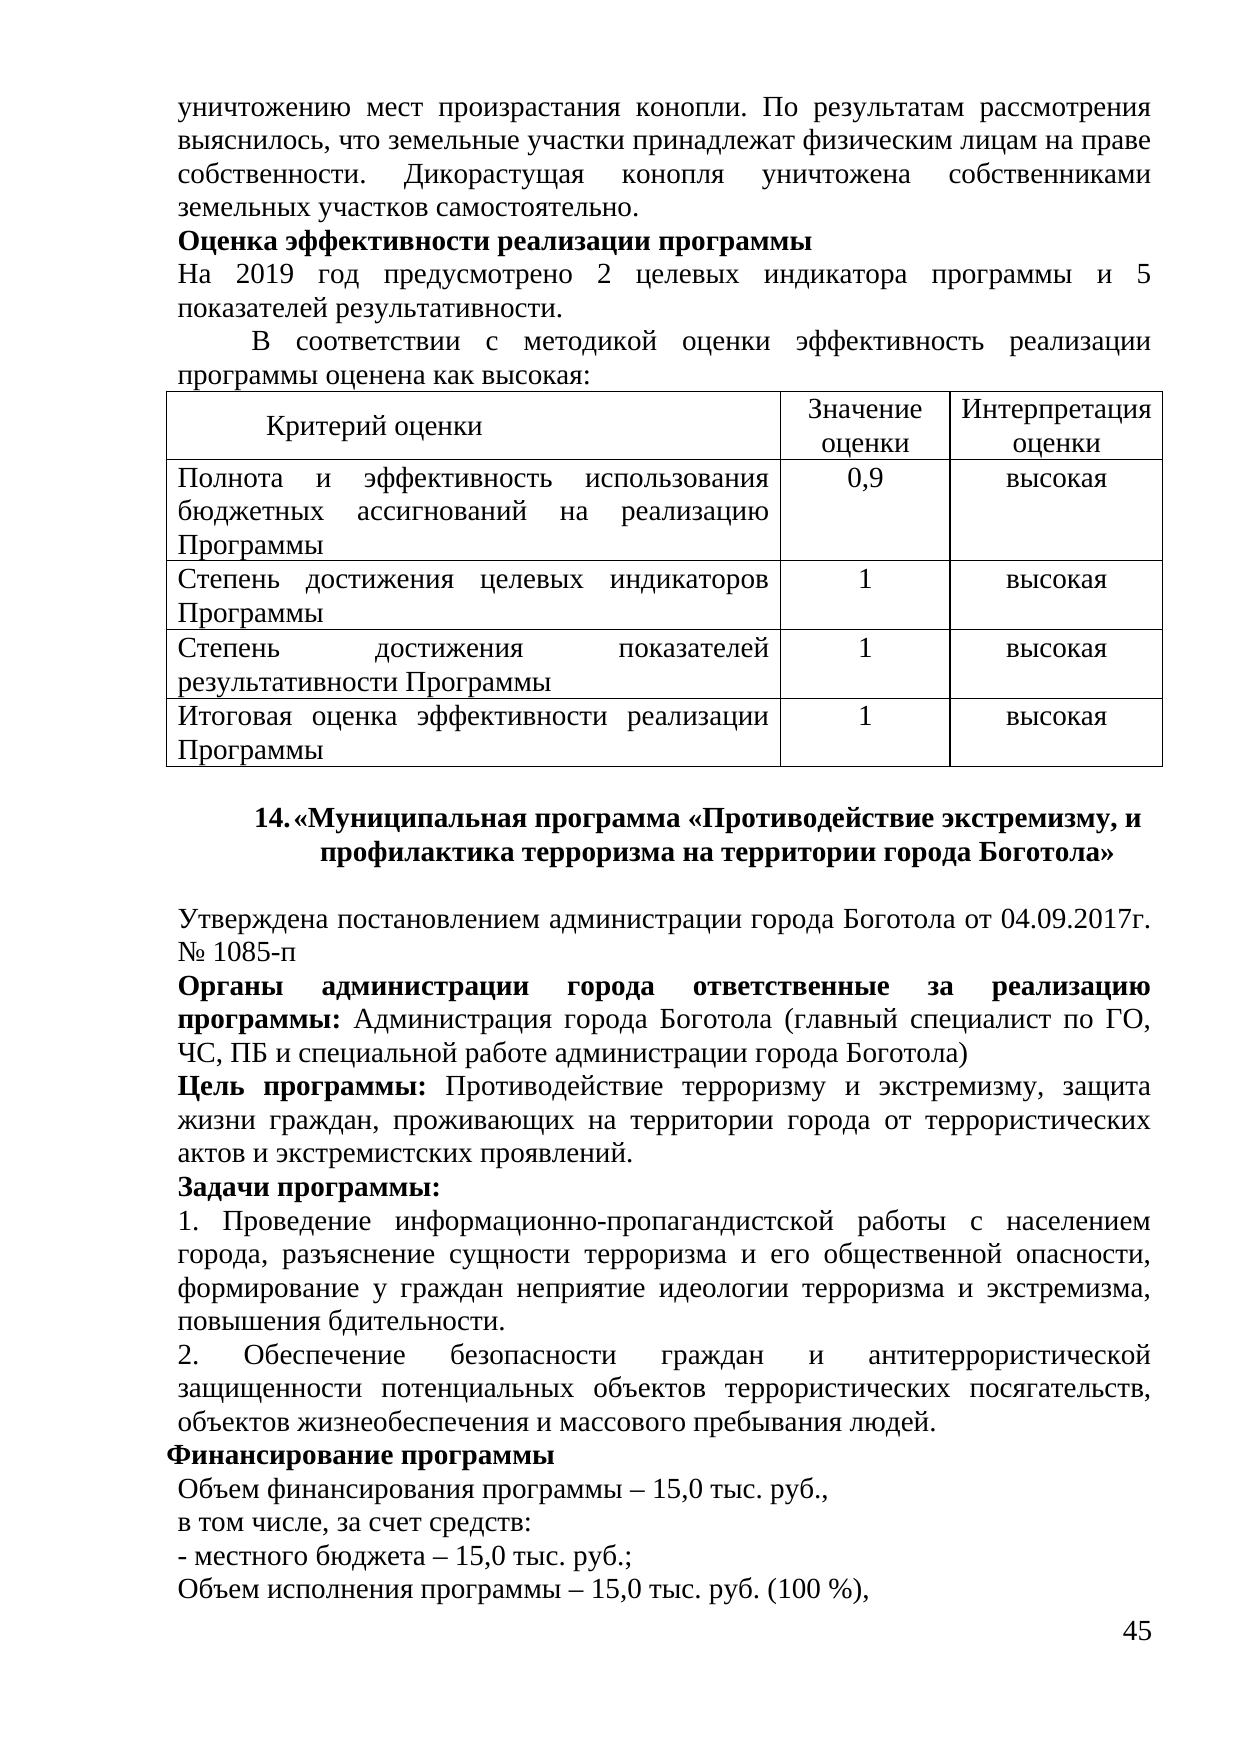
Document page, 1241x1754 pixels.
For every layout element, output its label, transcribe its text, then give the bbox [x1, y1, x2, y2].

text 1. Проведение информационно-пропагандистской работы с населением города, разъяснение сущности терроризма и его общественной опасности, формирование у граждан неприятие идеологии терроризма и экстремизма, повышения бдительности. [177, 1203, 1152, 1337]
table_cell высокая [951, 460, 1162, 560]
table_header Интерпретация оценки [951, 392, 1162, 459]
text Финансирование программы [166, 1437, 1152, 1471]
table_cell 0,9 [781, 460, 949, 560]
table_cell 1 [781, 699, 949, 766]
text Объем финансирования программы – 15,0 тыс. руб., [177, 1471, 1152, 1504]
text В соответствии с методикой оценки эффективность реализации программы оценена как высокая: [177, 323, 1152, 391]
text - местного бюджета – 15,0 тыс. руб.; [177, 1538, 1152, 1572]
table_header Критерий оценки [167, 392, 780, 459]
text в том числе, за счет средств: [177, 1504, 1152, 1538]
table_cell высокая [951, 561, 1162, 629]
table_cell Полнота и эффективность использования бюджетных ассигнований на реализацию Программы [167, 460, 780, 560]
table_cell высокая [951, 699, 1162, 766]
text Объем исполнения программы – 15,0 тыс. руб. (100 %), [177, 1572, 1152, 1605]
table_header Значение оценки [781, 392, 949, 459]
table_cell Степень достижения целевых индикаторов Программы [167, 561, 780, 629]
table_cell 1 [781, 561, 949, 629]
table_cell Итоговая оценка эффективности реализации Программы [167, 699, 780, 766]
table_cell Степень достижения показателей результативности Программы [167, 630, 780, 697]
text На 2019 год предусмотрено 2 целевых индикатора программы и 5 показателей результативности. [177, 256, 1152, 323]
text Утверждена постановлением администрации города Боготола от 04.09.2017г. № 1085-п [177, 901, 1152, 968]
text Задачи программы: [177, 1169, 1152, 1203]
table_cell высокая [951, 630, 1162, 697]
text 2. Обеспечение безопасности граждан и антитеррористической защищенности потенциальных объектов террористических посягательств, объектов жизнеобеспечения и массового пребывания людей. [177, 1337, 1152, 1437]
text Оценка эффективности реализации программы [177, 223, 1152, 256]
list «Муниципальная программа «Противодействие экстремизму, и профилактика терроризма на территории города Боготола» [244, 800, 1152, 867]
table_cell 1 [781, 630, 949, 697]
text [177, 89, 1152, 223]
text Цель программы: Противодействие терроризму и экстремизму, защита жизни граждан, проживающих на территории города от террористических актов и экстремистских проявлений. [177, 1068, 1152, 1169]
text Органы администрации города ответственные за реализацию программы: Администрация города Боготола (главный специалист по ГО, ЧС, ПБ и специальной работе администрации города Боготола) [177, 968, 1152, 1068]
